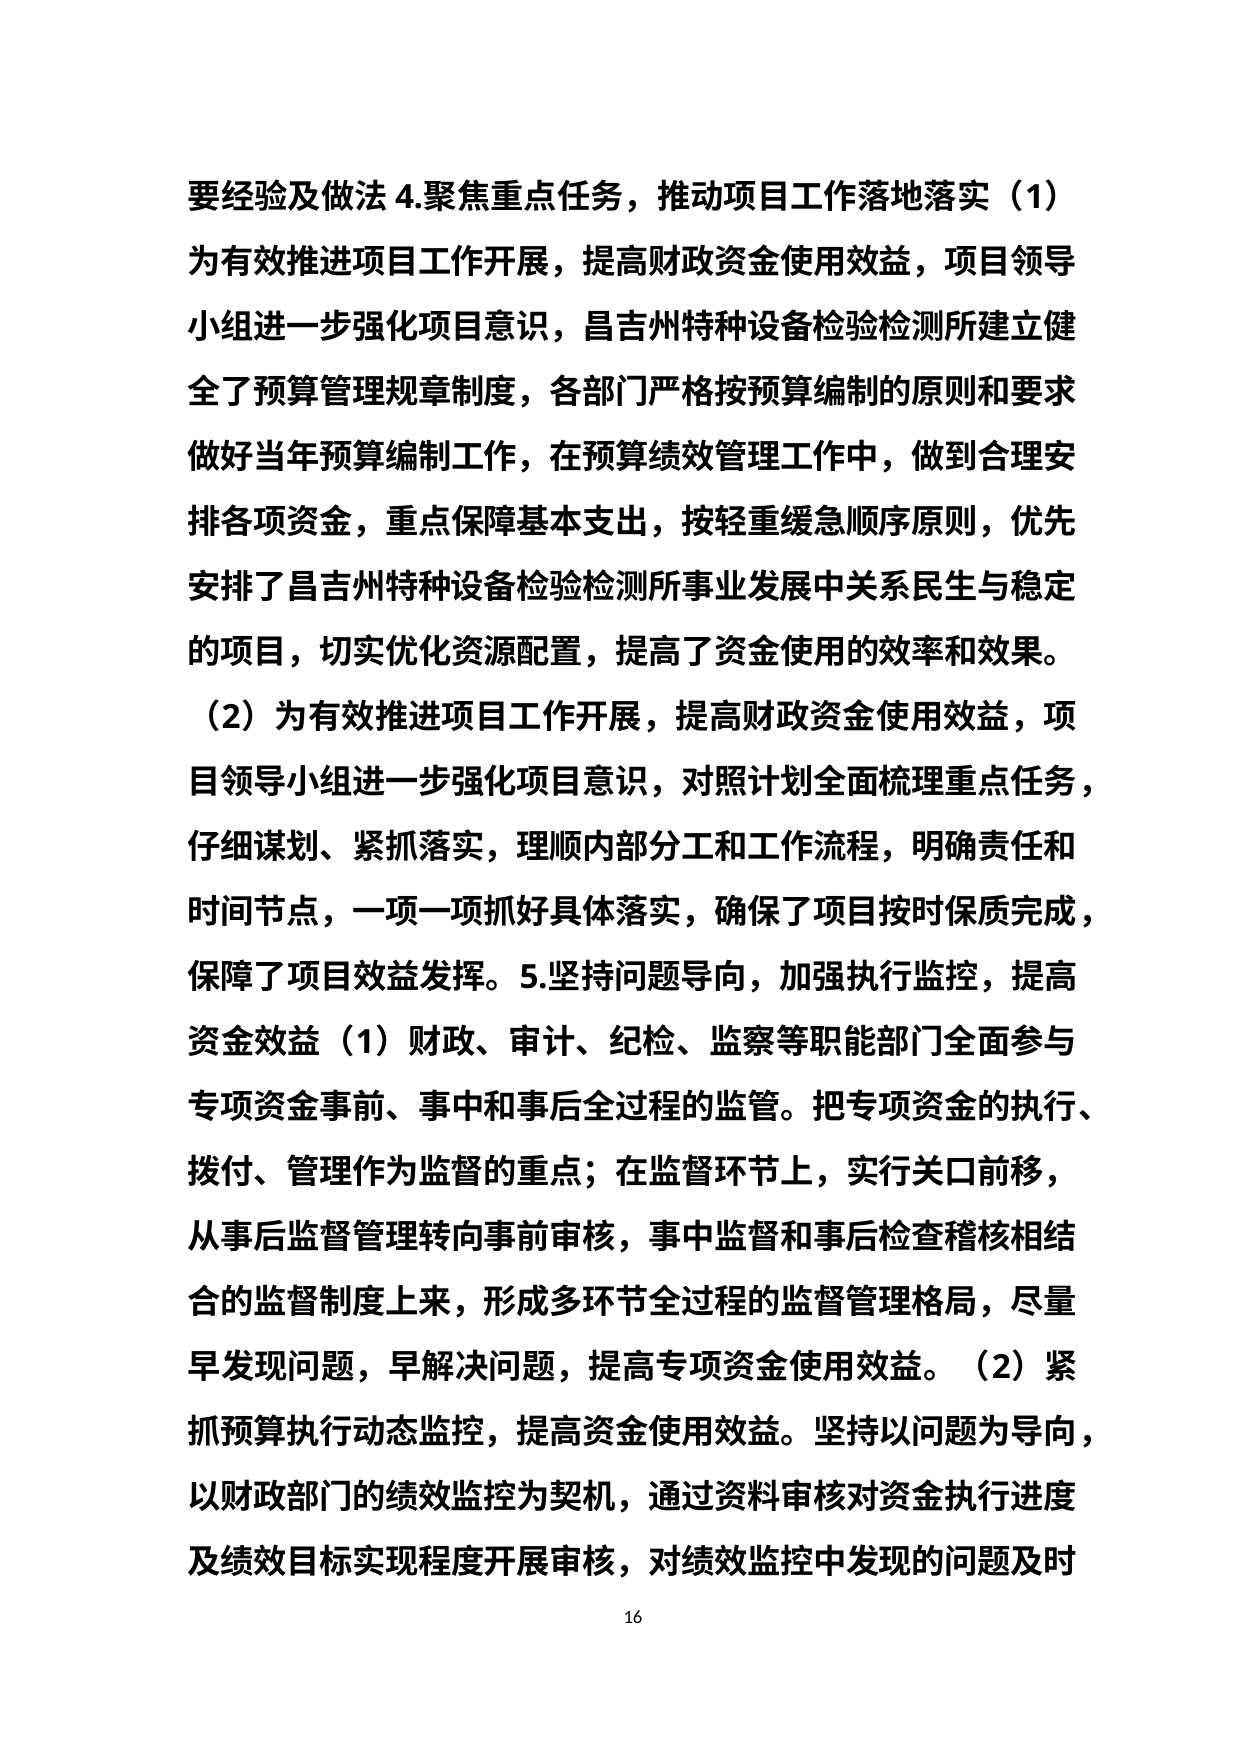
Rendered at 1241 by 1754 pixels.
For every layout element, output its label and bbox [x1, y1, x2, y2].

text [187, 162, 1078, 1592]
